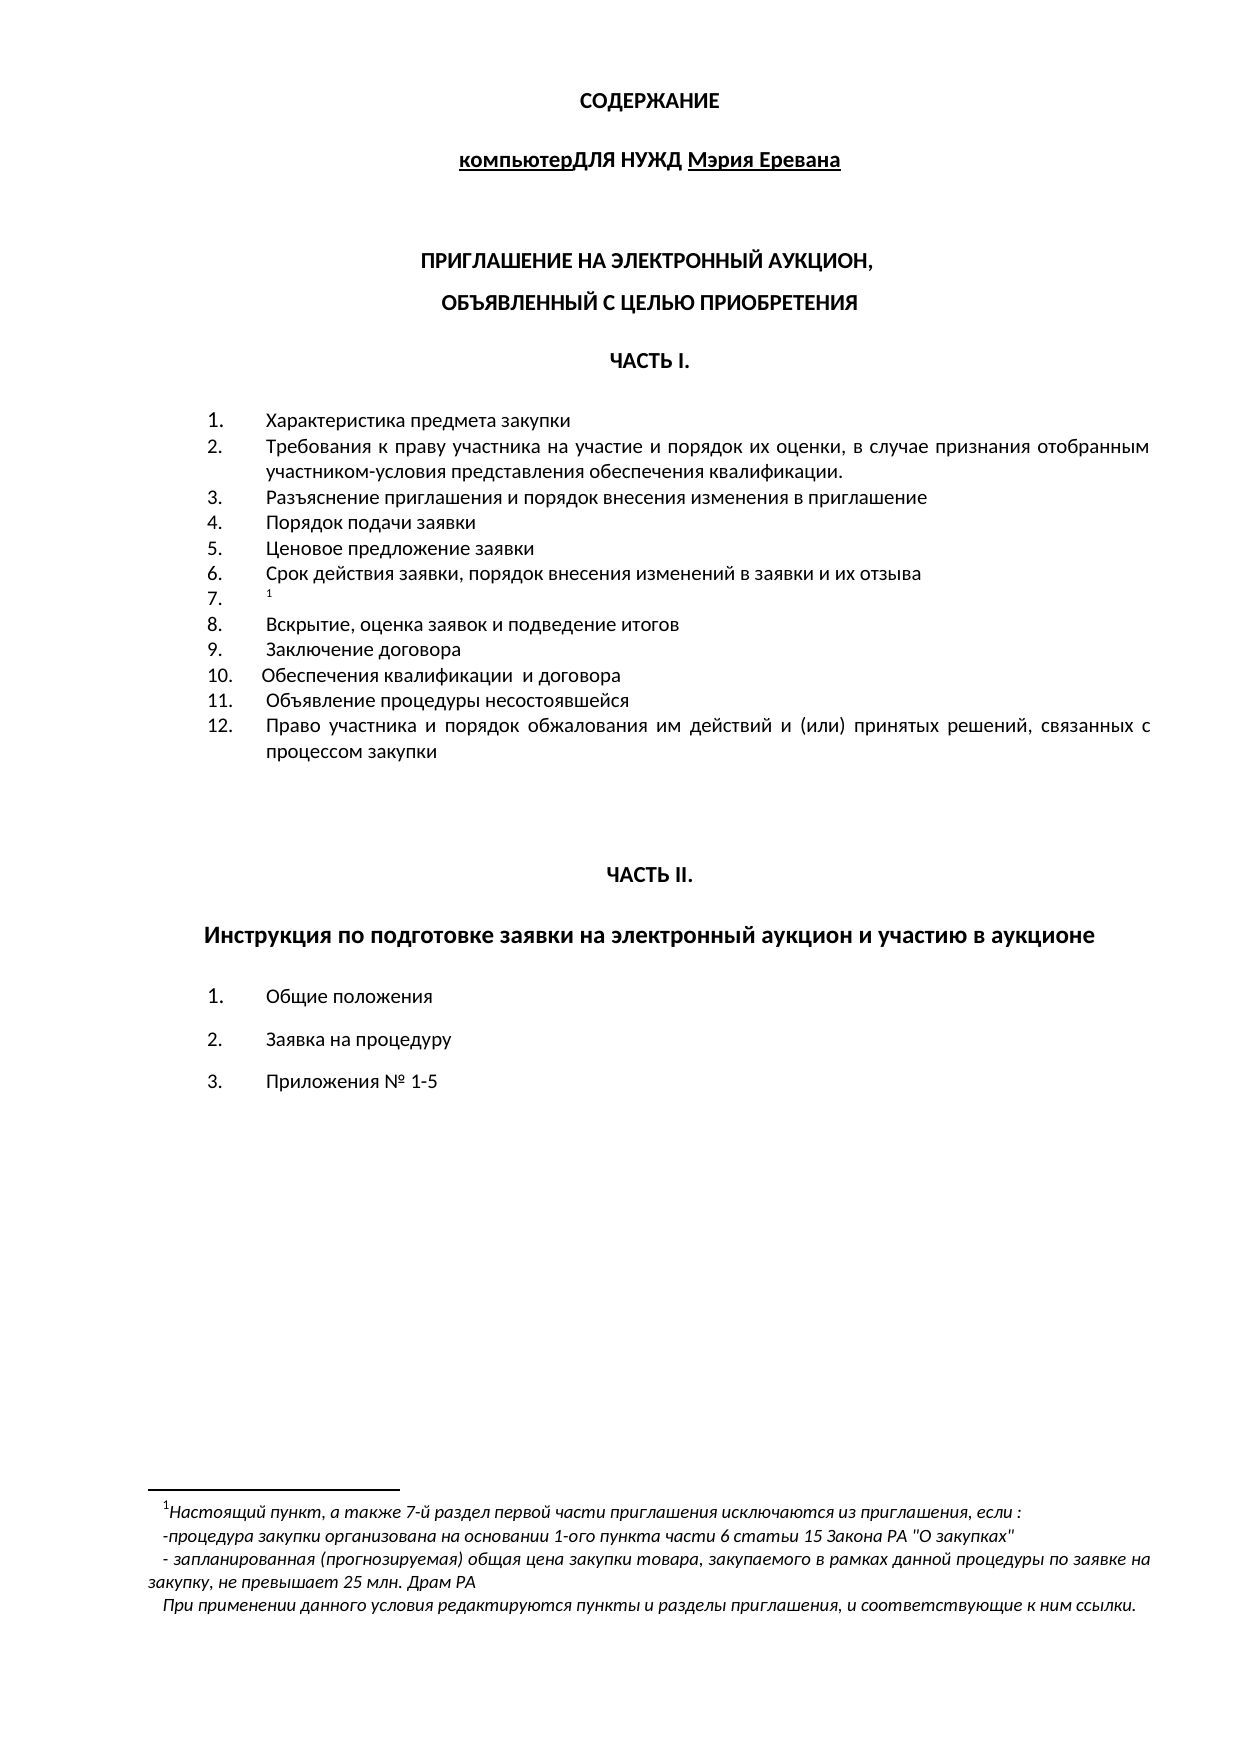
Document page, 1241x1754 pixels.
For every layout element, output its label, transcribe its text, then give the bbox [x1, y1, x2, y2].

text 5. Ценовое предложение заявки [207, 535, 1152, 560]
text 10. Обеспечения квалификации и договора [207, 662, 1152, 687]
text Инструкция по подготовке заявки на электронный аукцион и участию в аукционе [148, 919, 1152, 949]
text 11. Объявление процедуры несостоявшейся [207, 687, 1152, 713]
text 6. Срок действия заявки, порядок внесения изменений в заявки и их отзыва [207, 560, 1152, 586]
text 2. Требования к праву участника на участие и порядок их оценки, в случае признания отобранным участником-условия представления обеспечения квалификации. [207, 433, 1152, 484]
text СОДЕРЖАНИЕ [148, 86, 1152, 114]
text 4. Порядок подачи заявки [207, 509, 1152, 535]
text 1. Общие положения [207, 981, 1152, 1009]
text компьютерДЛЯ НУЖД Мэрия Еревана [148, 145, 1152, 173]
text 7. [207, 586, 1152, 611]
text 3. Приложения № 1-5 [207, 1068, 1152, 1093]
text 9. Заключение договора [207, 636, 1152, 662]
text 3. Разъяснение приглашения и порядок внесения изменения в приглашение [207, 484, 1152, 509]
text 1. Характеристика предмета закупки [207, 405, 1152, 433]
text 2. Заявка на процедуру [207, 1026, 1152, 1051]
text 12. Право участника и порядок обжалования им действий и (или) принятых решений, связанных с процессом закупки [207, 713, 1152, 763]
text ЧАСТЬ I. [148, 346, 1152, 374]
text 8. Вскрытие, оценка заявок и подведение итогов [207, 611, 1152, 636]
text ПРИГЛАШЕНИЕ НА ЭЛЕКТРОННЫЙ АУКЦИОН, ОБЪЯВЛЕННЫЙ С ЦЕЛЬЮ ПРИОБРЕТЕНИЯ [148, 246, 1152, 316]
text ЧАСТЬ II. [148, 860, 1152, 888]
